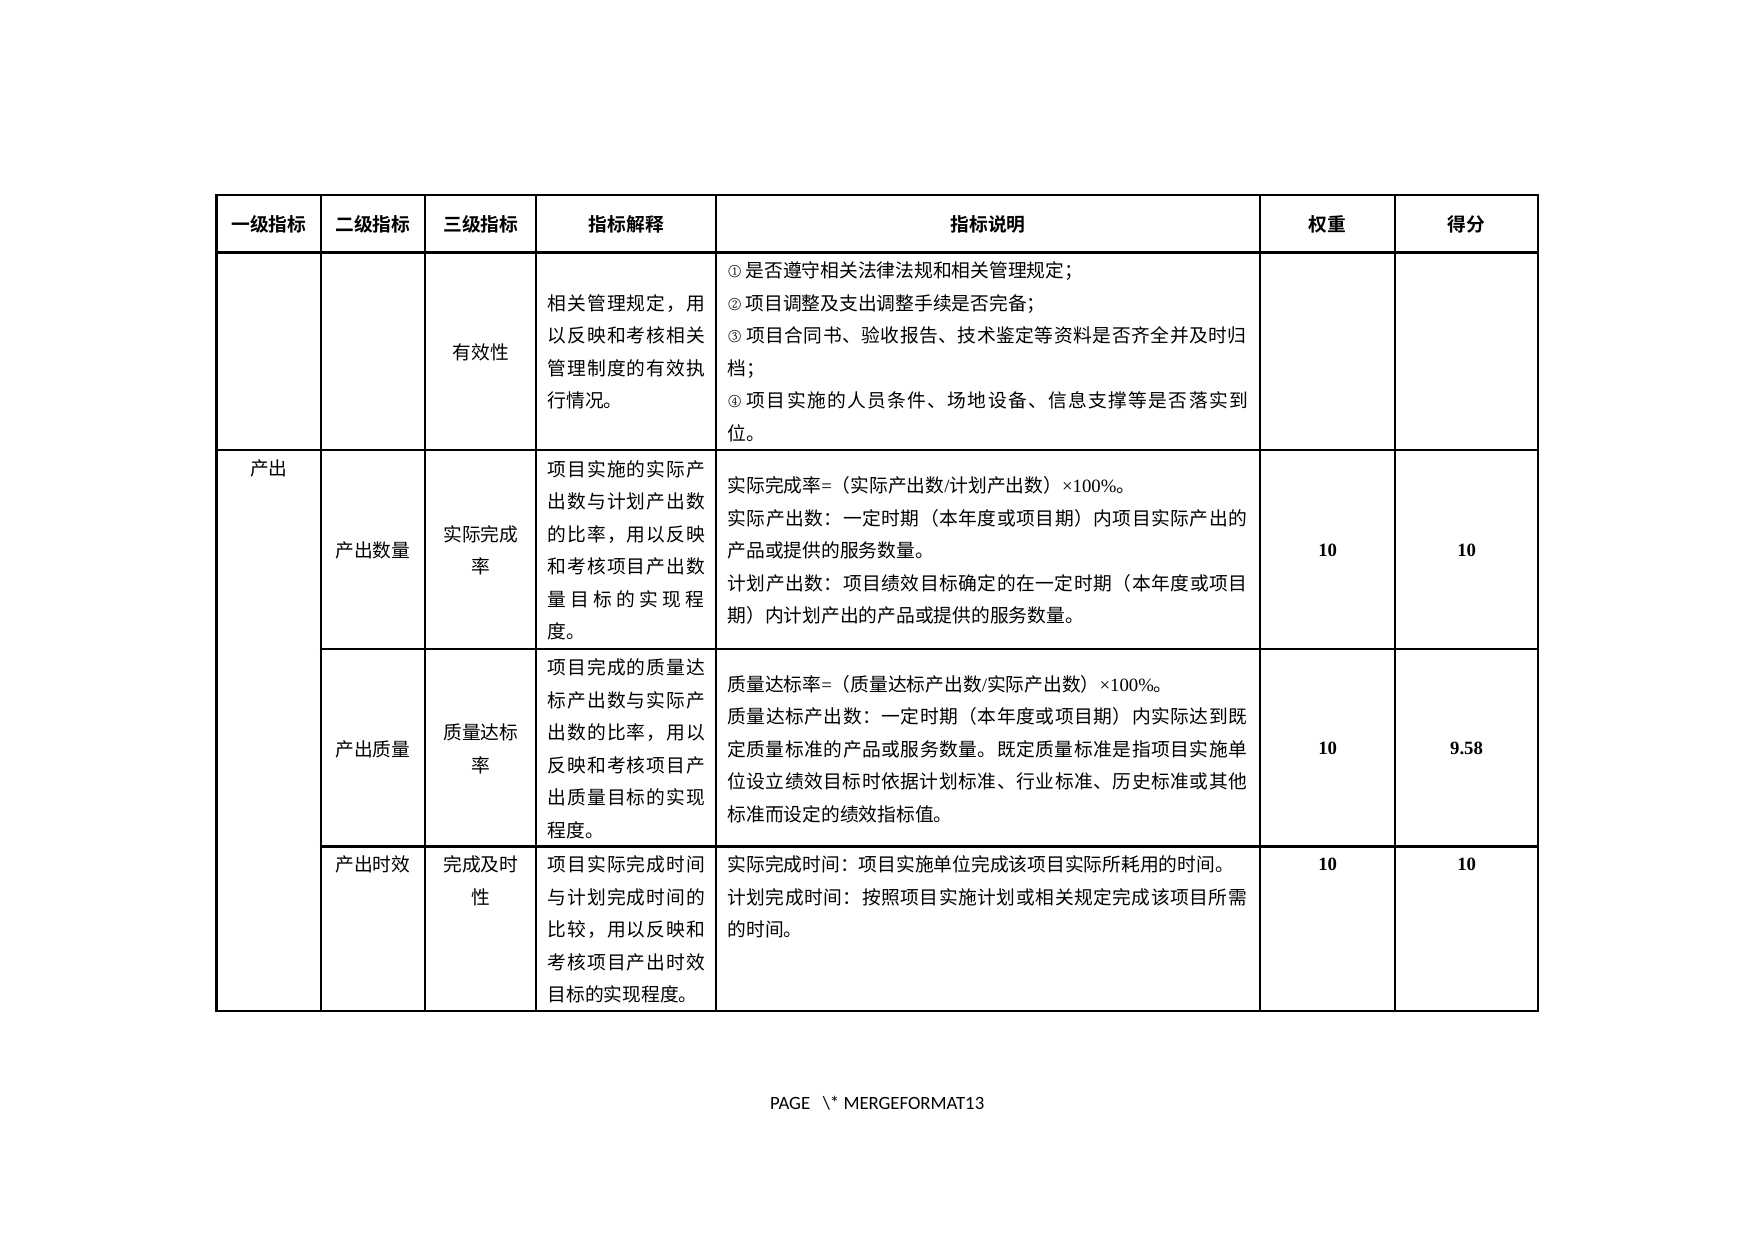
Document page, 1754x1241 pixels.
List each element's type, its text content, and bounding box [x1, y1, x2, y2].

table_cell 10 [1261, 451, 1394, 648]
table_cell 10 [1261, 650, 1394, 845]
table_cell 产出 [218, 451, 320, 1010]
table_cell 实际完成时间：项目实施单位完成该项目实际所耗用的时间。 计划完成时间：按照项目实施计划或相关规定完成该项目所需的时间。 [717, 848, 1259, 1010]
table_header 三级指标 [426, 196, 535, 251]
table_cell 4 [1396, 254, 1537, 448]
table_header 指标说明 [717, 196, 1259, 251]
table_cell 10 [1396, 451, 1537, 648]
table_header 得分 [1396, 196, 1537, 251]
table_cell 项目实际完成时间与计划完成时间的比较，用以反映和考核项目产出时效目标的实现程度。 [537, 848, 715, 1010]
table_header 权重 [1261, 196, 1394, 251]
table_cell 项目实施是否符合相关管理规定，用以反映和考核相关管理制度的有效执行情况。 [537, 254, 715, 448]
table_cell 产出质量 [322, 650, 424, 845]
table_cell 产出数量 [322, 451, 424, 648]
table_cell 4 [1261, 254, 1394, 448]
table_header 二级指标 [322, 196, 424, 251]
table_cell 质量达标率 [426, 650, 535, 845]
table_cell 完成及时性 [426, 848, 535, 1010]
table_cell 制度执行 有效性 [426, 254, 535, 448]
table_cell 实际完成率=（实际产出数/计划产出数）×100%。 实际产出数：一定时期（本年度或项目期）内项目实际产出的产品或提供的服务数量。 计划产出数：项目绩效目标确定的在一定时期（本年度或项目期）内计划产出的产品或提供的服务数量。 [717, 451, 1259, 648]
table_cell 质量达标率=（质量达标产出数/实际产出数）×100%。 质量达标产出数：一定时期（本年度或项目期）内实际达到既定质量标准的产品或服务数量。既定质量标准是指项目实施单位设立绩效目标时依据计划标准、行业标准、历史标准或其他标准而设定的绩效指标值。 [717, 650, 1259, 845]
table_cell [717, 254, 1259, 448]
table_header 指标解释 [537, 196, 715, 251]
table_cell 10 [1261, 848, 1394, 1010]
table_cell 实际完成率 [426, 451, 535, 648]
table_cell 9.58 [1396, 650, 1537, 845]
table_cell 项目实施的实际产出数与计划产出数的比率，用以反映和考核项目产出数量目标的实现程度。 [537, 451, 715, 648]
table_cell 产出时效 [322, 848, 424, 1010]
table_cell 项目完成的质量达标产出数与实际产出数的比率，用以反映和考核项目产出质量目标的实现程度。 [537, 650, 715, 845]
table_cell 10 [1396, 848, 1537, 1010]
table_header 一级指标 [218, 196, 320, 251]
